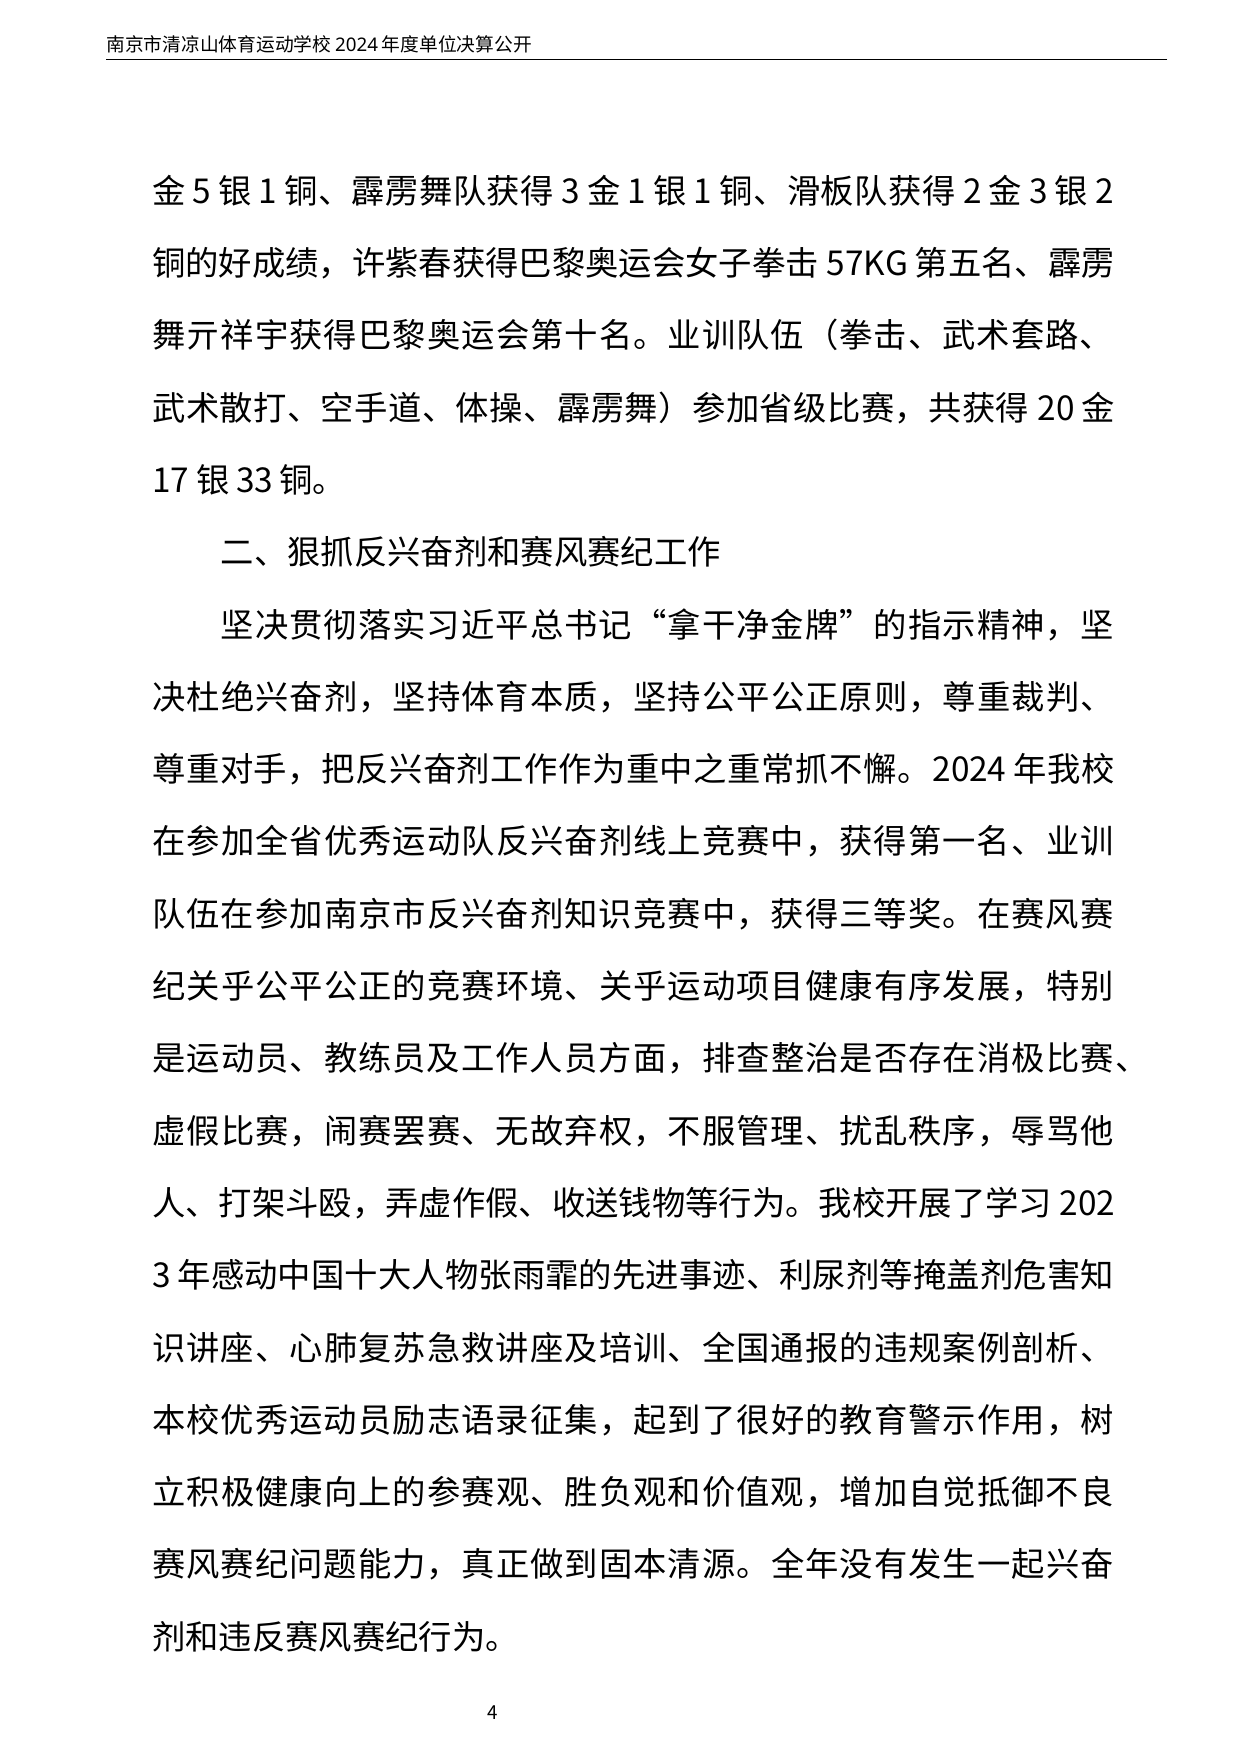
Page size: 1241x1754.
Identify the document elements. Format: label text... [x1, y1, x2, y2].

text 坚决贯彻落实习近平总书记“拿干净金牌”的指示精神，坚决杜绝兴奋剂，坚持体育本质，坚持公平公正原则，尊重裁判、尊重对手，把反兴奋剂工作作为重中之重常抓不懈。2024年我校在参加全省优秀运动队反兴奋剂线上竞赛中，获得第一名、业训队伍在参加南京市反兴奋剂知识竞赛中，获得三等奖。在赛风赛纪关乎公平公正的竞赛环境、关乎运动项目健康有序发展，特别是运动员、教练员及工作人员方面，排查整治是否存在消极比赛、虚假比赛，闹赛罢赛、无故弃权，不服管理、扰乱秩序，辱骂他人、打架斗殴，弄虚作假、收送钱物等行为。我校开展了学习2023年感动中国十大人物张雨霏的先进事迹、利尿剂等掩盖剂危害知识讲座、心肺复苏急救讲座及培训、全国通报的违规案例剖析、本校优秀运动员励志语录征集，起到了很好的教育警示作用，树立积极健康向上的参赛观、胜负观和价值观，增加自觉抵御不良赛风赛纪问题能力，真正做到固本清源。全年没有发生一起兴奋剂和违反赛风赛纪行为。 [152, 598, 1115, 1659]
text 二、狠抓反兴奋剂和赛风赛纪工作 [152, 526, 1115, 574]
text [152, 164, 1115, 502]
